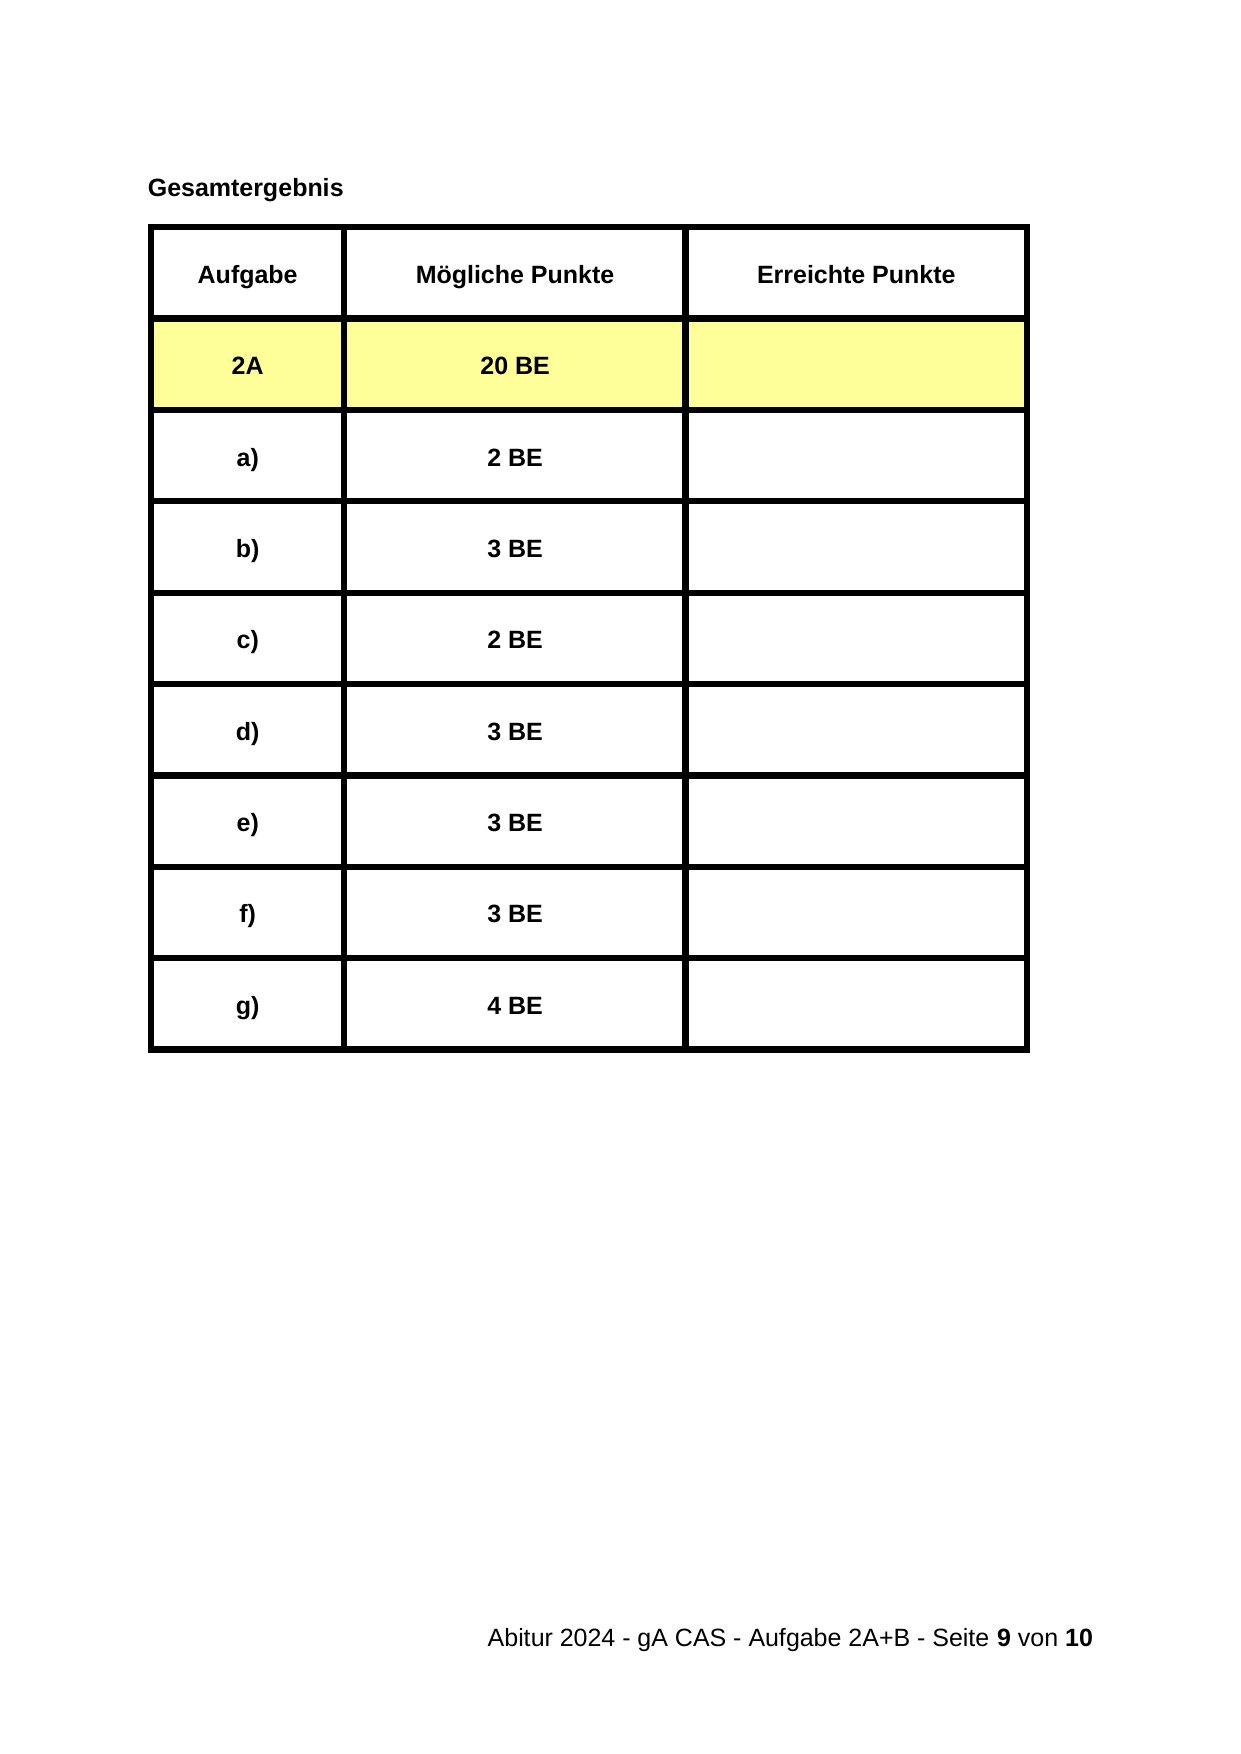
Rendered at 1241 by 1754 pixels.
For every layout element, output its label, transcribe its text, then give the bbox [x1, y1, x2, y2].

table_cell 2 BE [347, 596, 682, 681]
table_cell b) [154, 504, 341, 589]
subtitle Gesamtergebnis [148, 173, 1093, 201]
table_cell f) [154, 870, 341, 955]
table_cell [689, 504, 1024, 589]
table_cell [689, 322, 1024, 407]
table_cell 3 BE [347, 870, 682, 955]
table_cell c) [154, 596, 341, 681]
table_cell 2 BE [347, 413, 682, 498]
table_cell 2A [154, 322, 341, 407]
table_header Erreichte Punkte [689, 230, 1024, 315]
table_cell d) [154, 687, 341, 772]
table_header Aufgabe [154, 230, 341, 315]
table_cell [689, 870, 1024, 955]
table_cell e) [154, 779, 341, 863]
table_cell 3 BE [347, 779, 682, 863]
table_header Mögliche Punkte [347, 230, 682, 315]
table_cell [689, 779, 1024, 863]
table_cell [689, 961, 1024, 1046]
table_cell a) [154, 413, 341, 498]
table_cell 20 BE [347, 322, 682, 407]
table_cell 3 BE [347, 687, 682, 772]
table_cell [689, 413, 1024, 498]
table_cell 4 BE [347, 961, 682, 1046]
table_cell [689, 687, 1024, 772]
table_cell g) [154, 961, 341, 1046]
table_cell [689, 596, 1024, 681]
table_cell 3 BE [347, 504, 682, 589]
